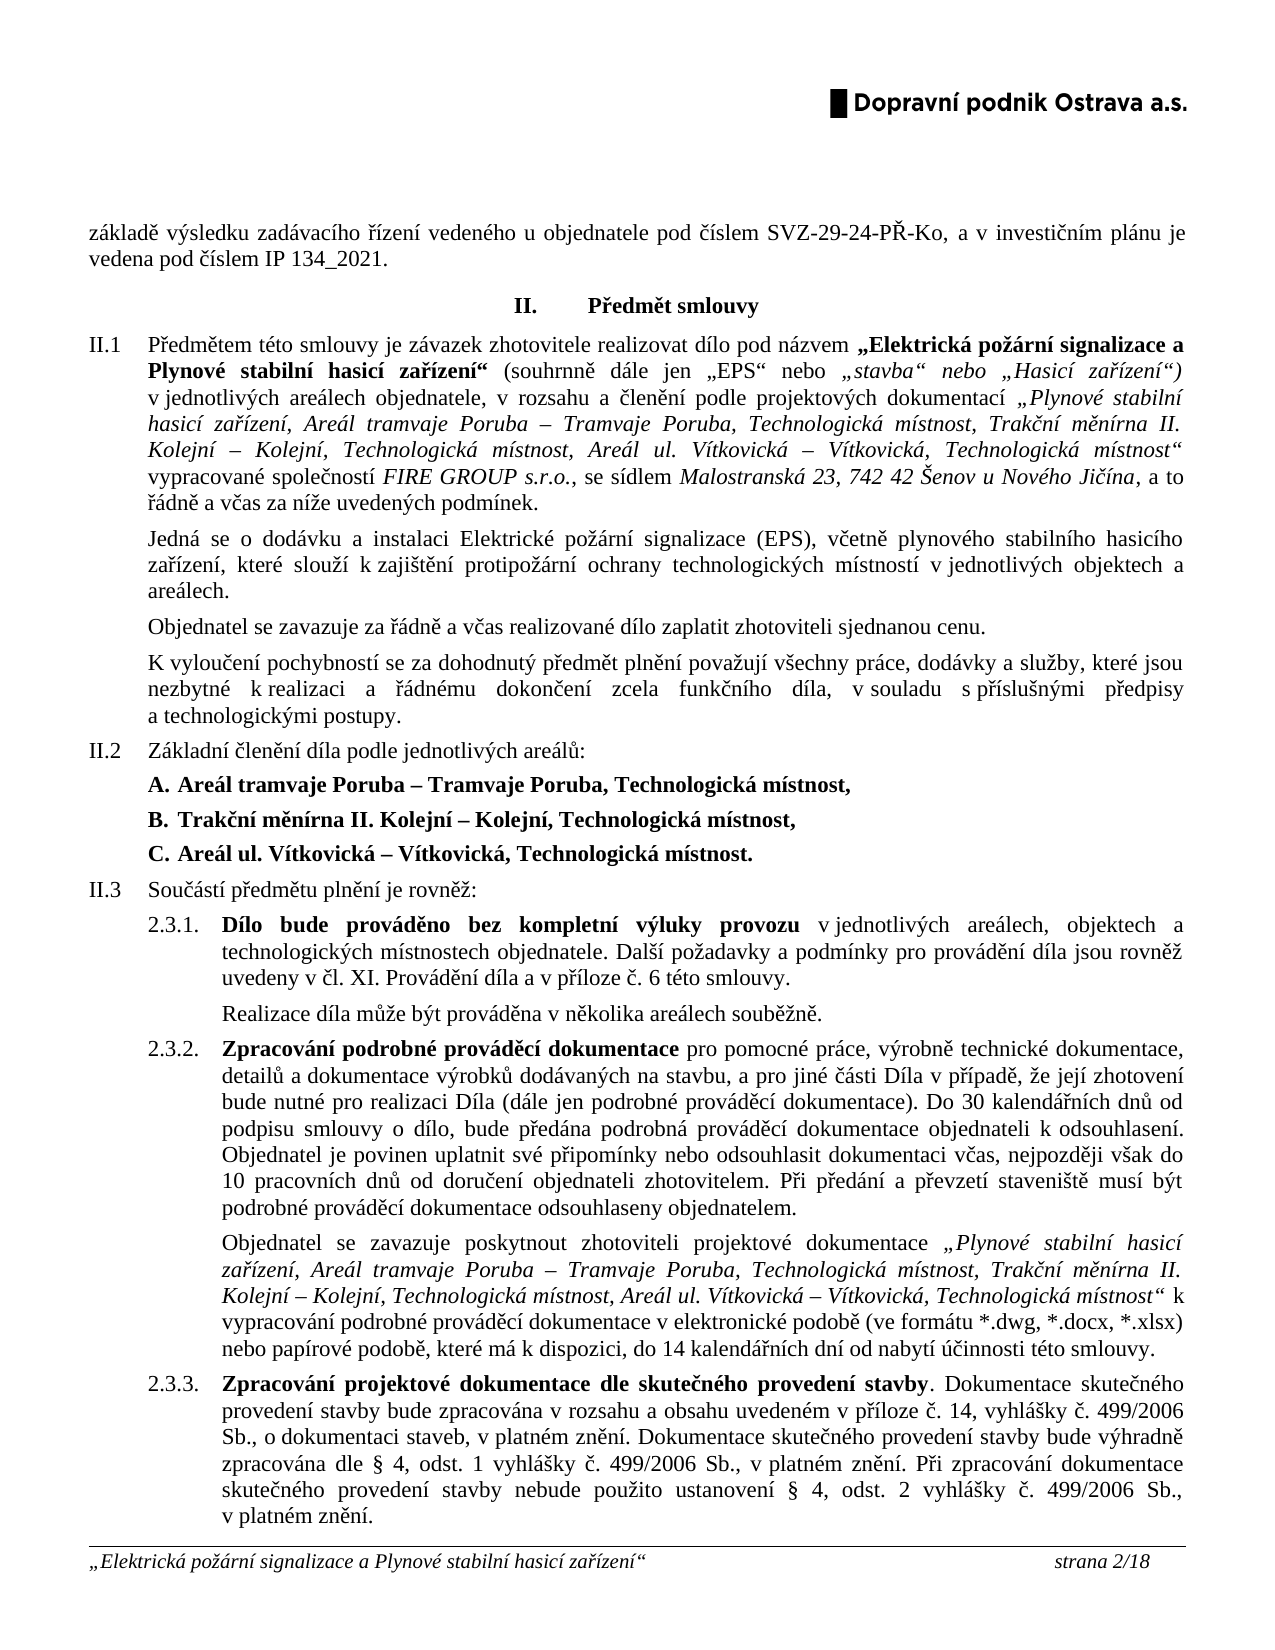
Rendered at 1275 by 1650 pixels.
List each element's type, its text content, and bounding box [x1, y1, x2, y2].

list K vyloučení pochybností se za dohodnutý předmět plnění považují všechny práce, dodávky a služby, které jsou nezbytné k realizaci a řádnému dokončení zcela funkčního díla, v souladu s příslušnými předpisy a technologickými postupy. [148, 649, 1184, 728]
list Trakční měnírna II. Kolejní – Kolejní, Technologická místnost, [148, 806, 1186, 832]
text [89, 218, 1186, 271]
list Areál tramvaje Poruba – Tramvaje Poruba, Technologická místnost, [148, 772, 1186, 798]
list Jedná se o dodávku a instalaci Elektrické požární signalizace (EPS), včetně plynového stabilního hasicího zařízení, které slouží k zajištění protipožární ochrany technologických místností v jednotlivých objektech a areálech. [148, 525, 1184, 604]
list Součástí předmětu plnění je rovněž: [89, 876, 1184, 902]
list Předmětem této smlouvy je závazek zhotovitele realizovat dílo pod názvem „Elektrická požární signalizace a Plynové stabilní hasicí zařízení“ (souhrnně dále jen „EPS“ nebo „stavba“ nebo „Hasicí zařízení“) v jednotlivých areálech objednatele, v rozsahu a členění podle projektových dokumentací „Plynové stabilní hasicí zařízení, Areál tramvaje Poruba – Tramvaje Poruba, Technologická místnost, Trakční měnírna II. Kolejní – Kolejní, Technologická místnost, Areál ul. Vítkovická – Vítkovická, Technologická místnost“ vypracované společností FIRE GROUP s.r.o., se sídlem Malostranská 23, 742 42 Šenov u Nového Jičína, a to řádně a včas za níže uvedených podmínek. [89, 331, 1184, 515]
text Objednatel se zavazuje poskytnout zhotoviteli projektové dokumentace „Plynové stabilní hasicí zařízení, Areál tramvaje Poruba – Tramvaje Poruba, Technologická místnost, Trakční měnírna II. Kolejní – Kolejní, Technologická místnost, Areál ul. Vítkovická – Vítkovická, Technologická místnost“ k vypracování podrobné prováděcí dokumentace v elektronické podobě (ve formátu *.dwg, *.docx, *.xlsx) nebo papírové podobě, které má k dispozici, do 14 kalendářních dní od nabytí účinnosti této smlouvy. [222, 1229, 1184, 1361]
text Realizace díla může být prováděna v několika areálech souběžně. [222, 1000, 1184, 1026]
picture [830, 89, 1187, 118]
list Základní členění díla podle jednotlivých areálů: [89, 737, 1184, 764]
subtitle Předmět smlouvy [89, 292, 1184, 318]
list Zpracování projektové dokumentace dle skutečného provedení stavby. Dokumentace skutečného provedení stavby bude zpracována v rozsahu a obsahu uvedeném v příloze č. 14, vyhlášky č. 499/2006 Sb., o dokumentaci staveb, v platném znění. Dokumentace skutečného provedení stavby bude výhradně zpracována dle § 4, odst. 1 vyhlášky č. 499/2006 Sb., v platném znění. Při zpracování dokumentace skutečného provedení stavby nebude použito ustanovení § 4, odst. 2 vyhlášky č. 499/2006 Sb., v platném znění. [148, 1371, 1184, 1529]
list Dílo bude prováděno bez kompletní výluky provozu v jednotlivých areálech, objektech a technologických místnostech objednatele. Další požadavky a podmínky pro provádění díla jsou rovněž uvedeny v čl. XI. Provádění díla a v příloze č. 6 této smlouvy. [148, 911, 1184, 990]
list Areál ul. Vítkovická – Vítkovická, Technologická místnost. [148, 840, 1186, 866]
list Objednatel se zavazuje za řádně a včas realizované dílo zaplatit zhotoviteli sjednanou cenu. [148, 613, 1184, 639]
list Zpracování podrobné prováděcí dokumentace pro pomocné práce, výrobně technické dokumentace, detailů a dokumentace výrobků dodávaných na stavbu, a pro jiné části Díla v případě, že její zhotovení bude nutné pro realizaci Díla (dále jen podrobné prováděcí dokumentace). Do 30 kalendářních dnů od podpisu smlouvy o dílo, bude předána podrobná prováděcí dokumentace objednateli k odsouhlasení. Objednatel je povinen uplatnit své připomínky nebo odsouhlasit dokumentaci včas, nejpozději však do 10 pracovních dnů od doručení objednateli zhotovitelem. Při předání a převzetí staveniště musí být podrobné prováděcí dokumentace odsouhlaseny objednatelem. [148, 1036, 1184, 1220]
